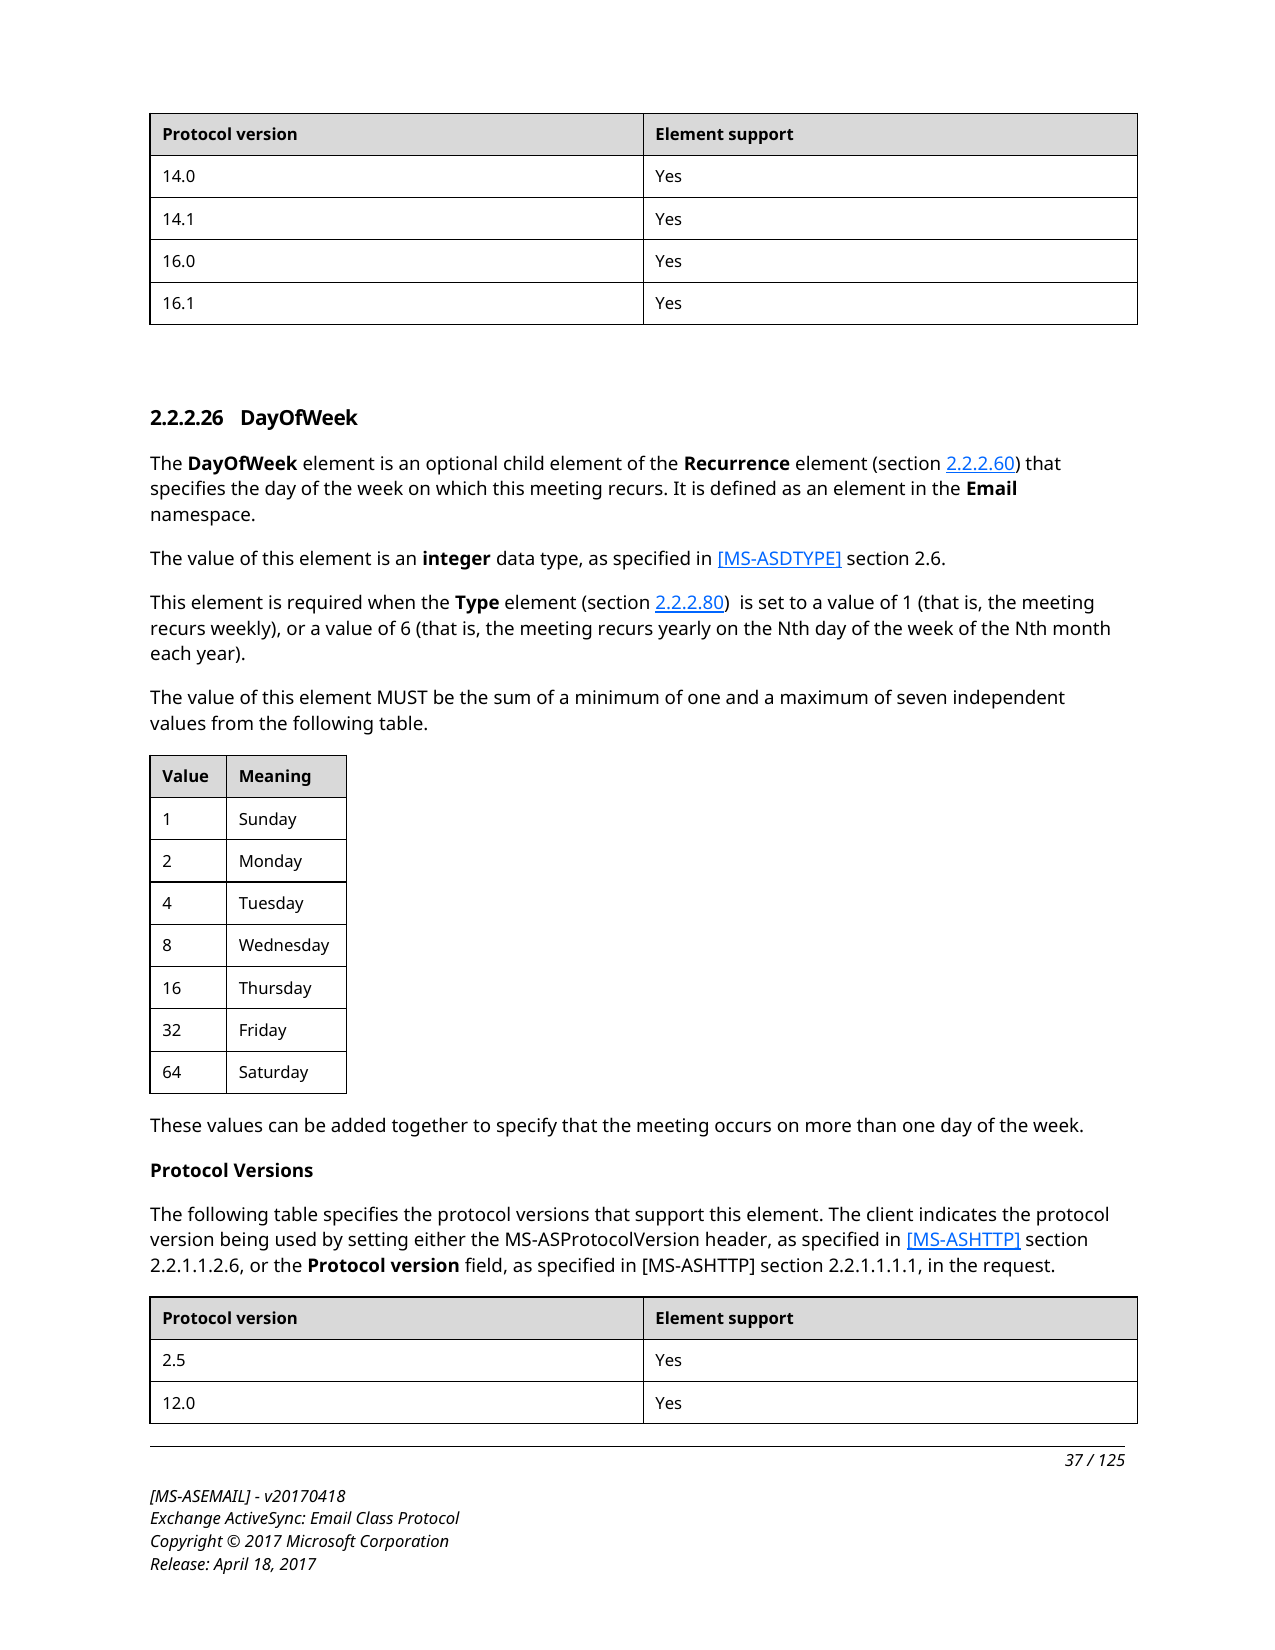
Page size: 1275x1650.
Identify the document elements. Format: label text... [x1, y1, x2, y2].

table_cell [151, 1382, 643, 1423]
text The DayOfWeek element is an optional child element of the Recurrence element (section 2.2.2.60) that specifies the day of the week on which this meeting recurs. It is defined as an element in the Email namespace. [150, 450, 1125, 526]
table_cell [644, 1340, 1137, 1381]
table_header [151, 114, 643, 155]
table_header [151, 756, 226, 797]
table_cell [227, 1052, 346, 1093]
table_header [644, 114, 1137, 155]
text The following table specifies the protocol versions that support this element. The client indicates the protocol version being used by setting either the MS-ASProtocolVersion header, as specified in [MS-ASHTTP] section 2.2.1.1.2.6, or the Protocol version field, as specified in [MS-ASHTTP] section 2.2.1.1.1.1, in the request. [150, 1201, 1125, 1278]
text The value of this element is an integer data type, as specified in [MS-ASDTYPE] section 2.6. [150, 545, 1125, 571]
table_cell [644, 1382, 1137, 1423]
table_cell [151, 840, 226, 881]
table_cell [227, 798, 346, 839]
text This element is required when the Type element (section 2.2.2.80) is set to a value of 1 (that is, the meeting recurs weekly), or a value of 6 (that is, the meeting recurs yearly on the Nth day of the week of the Nth month each year). [150, 589, 1125, 666]
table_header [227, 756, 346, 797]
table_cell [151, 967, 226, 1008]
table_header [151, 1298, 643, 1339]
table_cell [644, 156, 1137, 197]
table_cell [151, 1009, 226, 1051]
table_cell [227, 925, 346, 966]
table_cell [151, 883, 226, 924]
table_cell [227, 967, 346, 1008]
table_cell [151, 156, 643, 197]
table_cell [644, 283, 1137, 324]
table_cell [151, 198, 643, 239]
text The value of this element MUST be the sum of a minimum of one and a maximum of seven independent values from the following table. [150, 685, 1125, 736]
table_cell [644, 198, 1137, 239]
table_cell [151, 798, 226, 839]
text These values can be added together to specify that the meeting occurs on more than one day of the week. [150, 1113, 1125, 1138]
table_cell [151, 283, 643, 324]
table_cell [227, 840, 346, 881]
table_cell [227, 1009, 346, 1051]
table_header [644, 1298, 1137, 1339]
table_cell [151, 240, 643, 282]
text Protocol Versions [150, 1157, 1125, 1182]
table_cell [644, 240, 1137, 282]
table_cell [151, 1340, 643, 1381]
subtitle DayOfWeek [150, 403, 1125, 431]
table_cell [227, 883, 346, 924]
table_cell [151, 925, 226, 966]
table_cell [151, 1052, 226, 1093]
